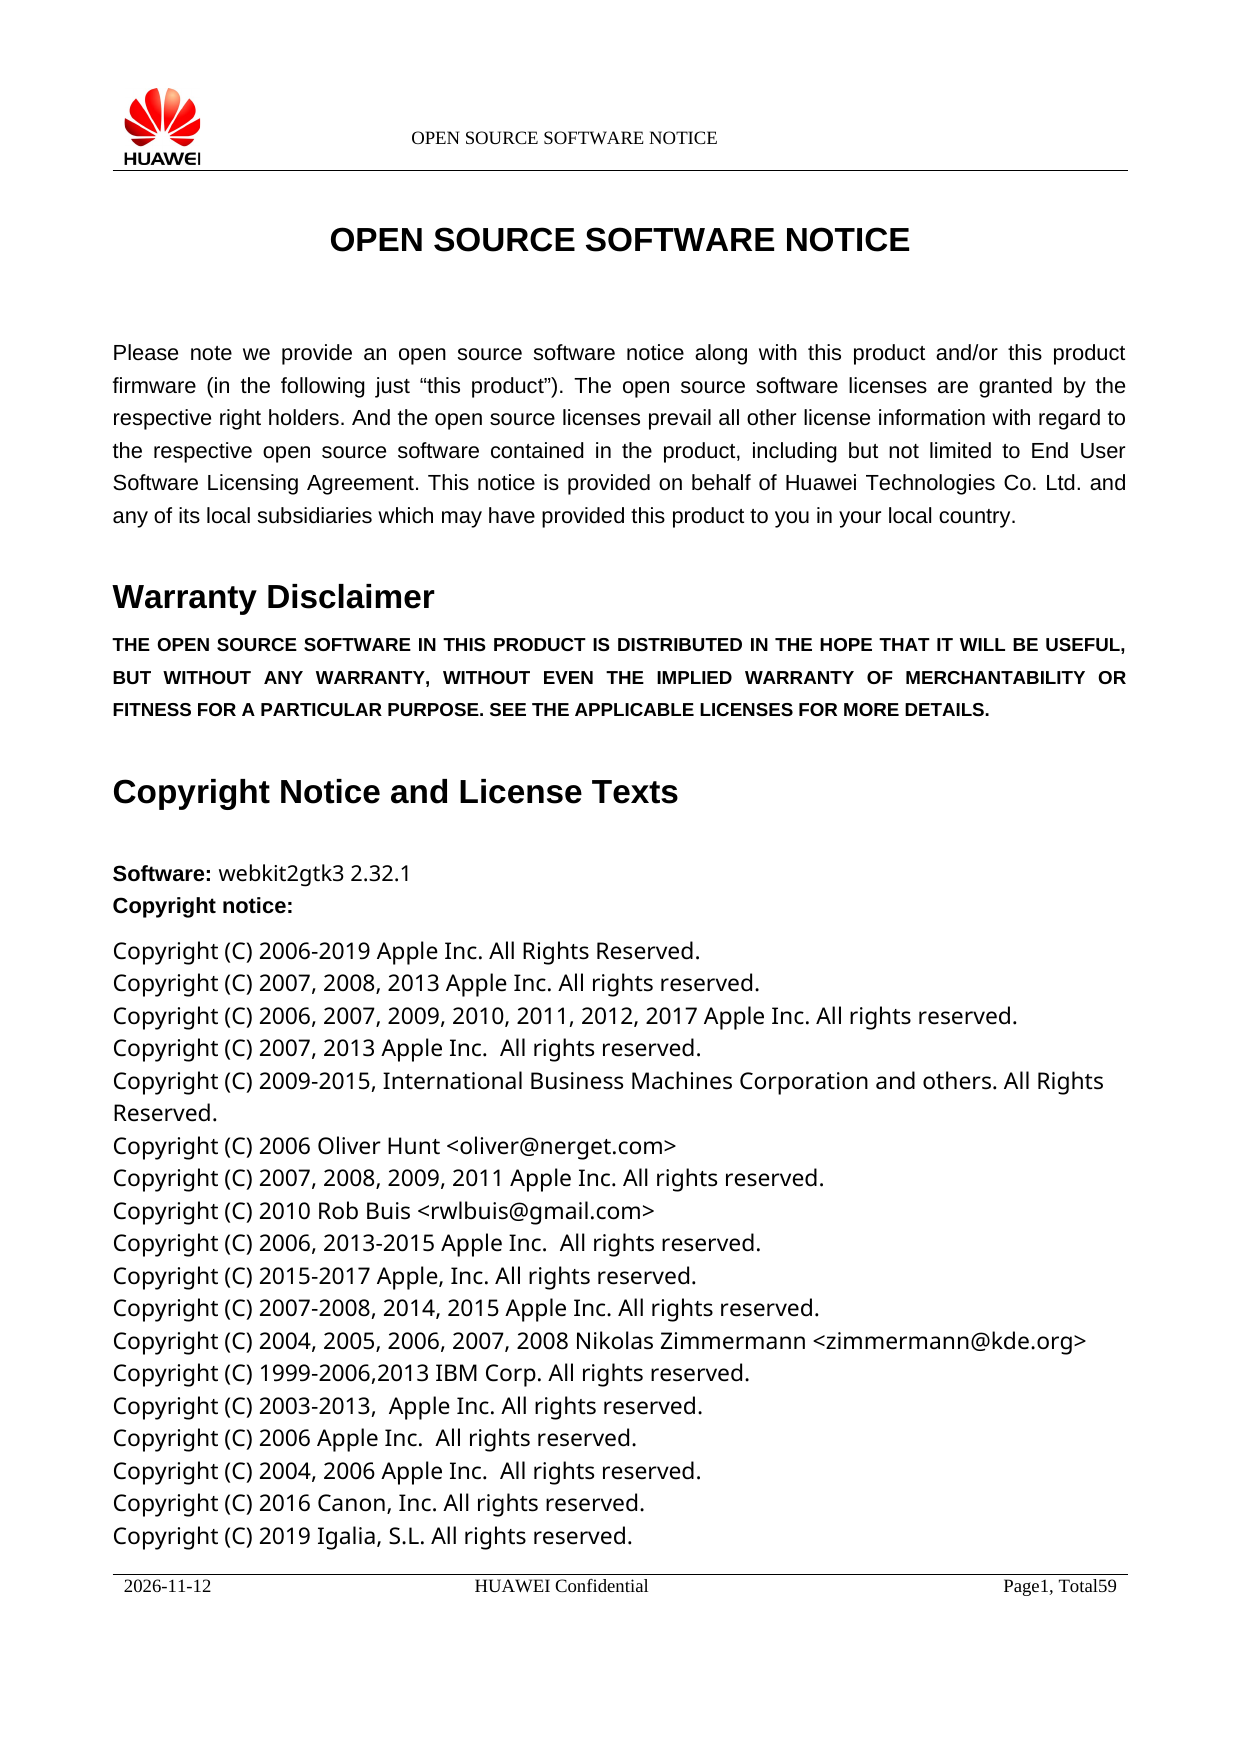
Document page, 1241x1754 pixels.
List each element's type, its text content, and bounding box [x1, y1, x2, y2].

title Software: webkit2gtk3 2.32.1 [112, 856, 1128, 889]
text OPEN SOURCE SOFTWARE NOTICE [112, 206, 1128, 271]
text Copyright Notice and License Texts [112, 759, 1128, 824]
text Copyright notice: [112, 889, 1128, 921]
text The open source software in this product is distributed in the hope that it will be useful, but WITHOUT ANY WARRANTY, without even the implied warranty of MERCHANTABILITY or FITNESS FOR A PARTICULAR PURPOSE. See the applicable licenses for more details. [112, 629, 1128, 726]
picture [124, 88, 201, 165]
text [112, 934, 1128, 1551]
text Warranty Disclaimer [112, 564, 1128, 629]
text Please note we provide an open source software notice along with this product and/or this product firmware (in the following just “this product”). The open source software licenses are granted by the respective right holders. And the open source licenses prevail all other license information with regard to the respective open source software contained in the product, including but not limited to End User Software Licensing Agreement. This notice is provided on behalf of Huawei Technologies Co. Ltd. and any of its local subsidiaries which may have provided this product to you in your local country. [112, 336, 1128, 531]
